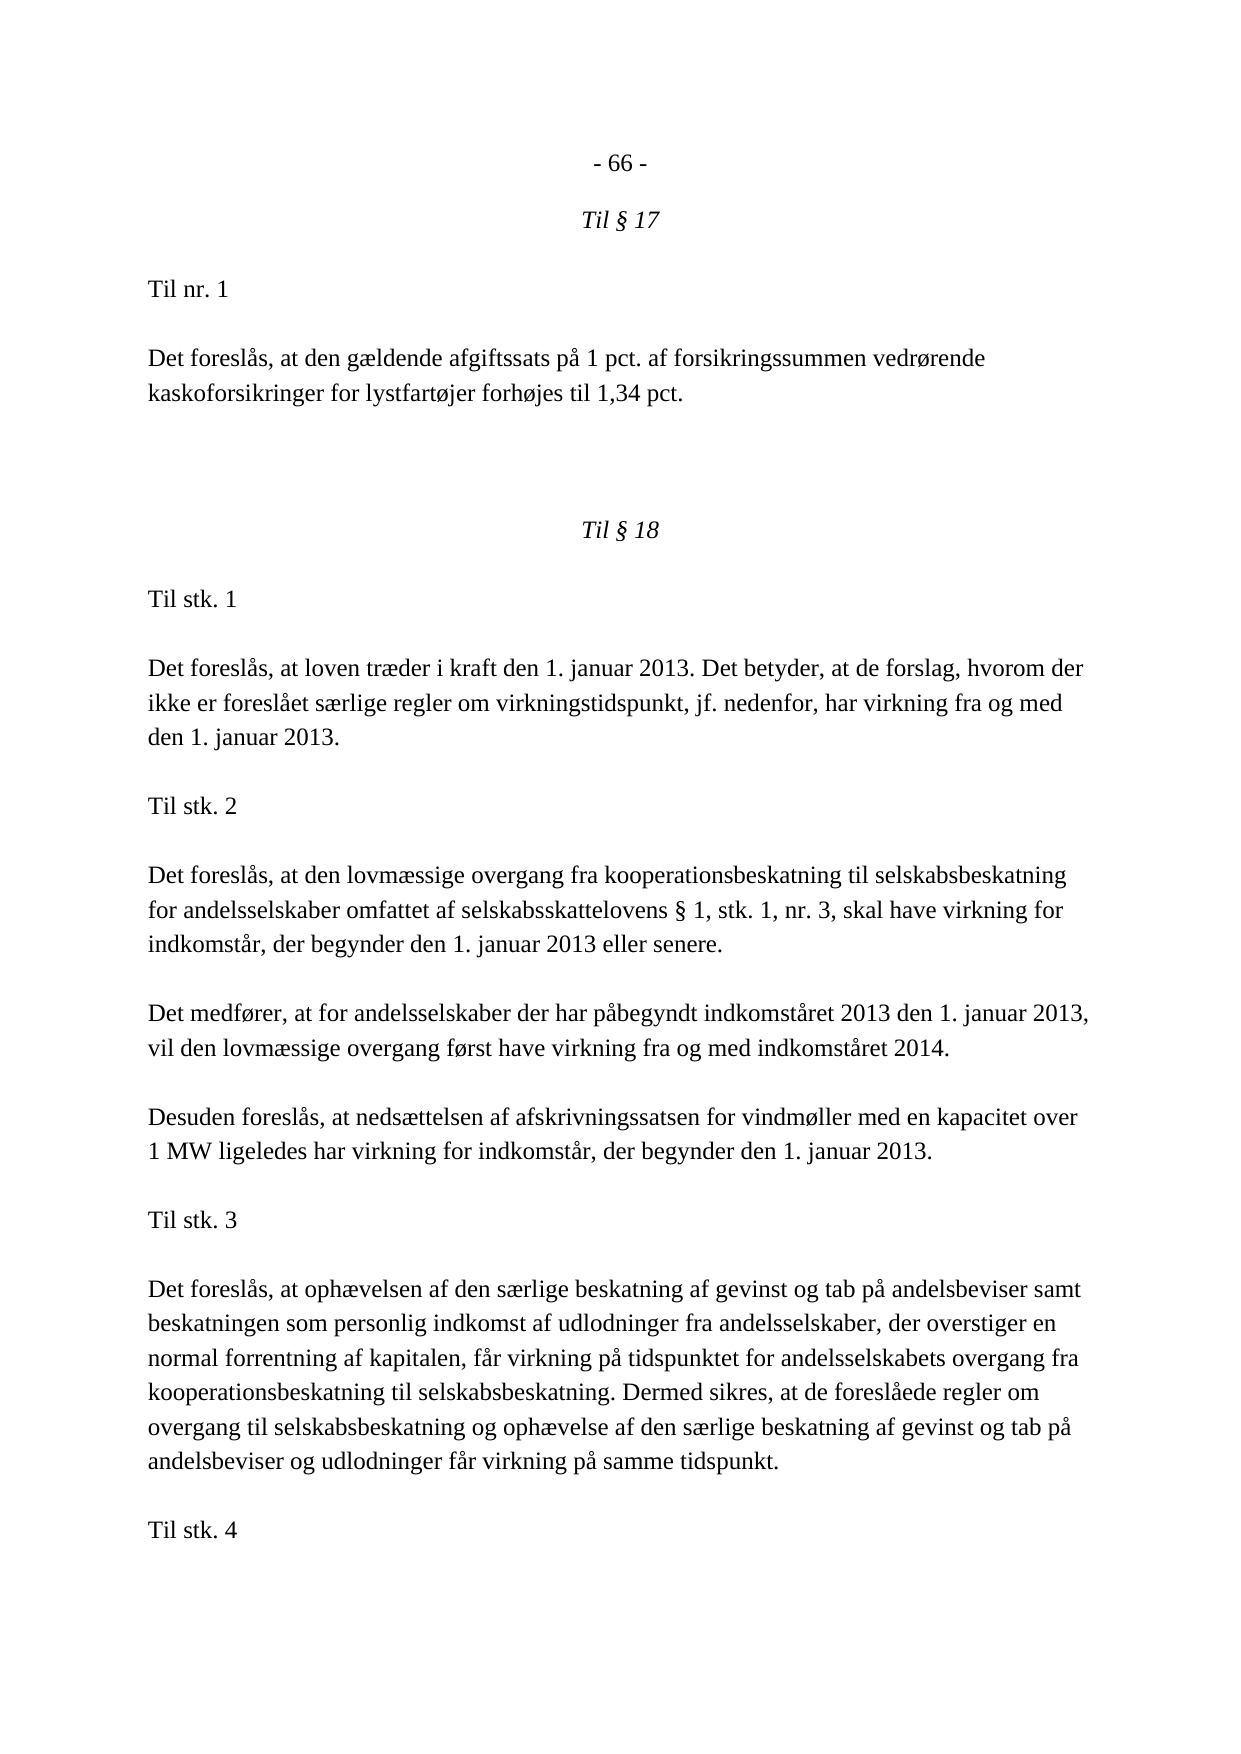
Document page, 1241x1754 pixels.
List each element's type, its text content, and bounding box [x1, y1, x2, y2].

text Til stk. 3 [148, 1205, 1092, 1234]
text Til nr. 1 [148, 274, 1092, 303]
text Det foreslås, at den gældende afgiftssats på 1 pct. af forsikringssummen vedrørende kaskoforsikringer for lystfartøjer forhøjes til 1,34 pct. [148, 343, 1092, 406]
text Til § 18 [148, 516, 1092, 544]
text Det foreslås, at ophævelsen af den særlige beskatning af gevinst og tab på andelsbeviser samt beskatningen som personlig indkomst af udlodninger fra andelsselskaber, der overstiger en normal forrentning af kapitalen, får virkning på tidspunktet for andelsselskabets overgang fra kooperationsbeskatning til selskabsbeskatning. Dermed sikres, at de foreslåede regler om overgang til selskabsbeskatning og ophævelse af den særlige beskatning af gevinst og tab på andelsbeviser og udlodninger får virkning på samme tidspunkt. [148, 1274, 1092, 1475]
text Desuden foreslås, at nedsættelsen af afskrivningssatsen for vindmøller med en kapacitet over 1 MW ligeledes har virkning for indkomstår, der begynder den 1. januar 2013. [148, 1102, 1092, 1165]
text Det medfører, at for andelsselskaber der har påbegyndt indkomståret 2013 den 1. januar 2013, vil den lovmæssige overgang først have virkning fra og med indkomståret 2014. [148, 998, 1092, 1061]
text Det foreslås, at loven træder i kraft den 1. januar 2013. Det betyder, at de forslag, hvorom der ikke er foreslået særlige regler om virkningstidspunkt, jf. nedenfor, har virkning fra og med den 1. januar 2013. [148, 653, 1092, 751]
text Til stk. 1 [148, 584, 1092, 613]
text Det foreslås, at den lovmæssige overgang fra kooperationsbeskatning til selskabsbeskatning for andelsselskaber omfattet af selskabsskattelovens § 1, stk. 1, nr. 3, skal have virkning for indkomstår, der begynder den 1. januar 2013 eller senere. [148, 860, 1092, 958]
text Til stk. 4 [148, 1515, 1092, 1544]
text Til stk. 2 [148, 791, 1092, 820]
text Til § 17 [148, 205, 1092, 234]
